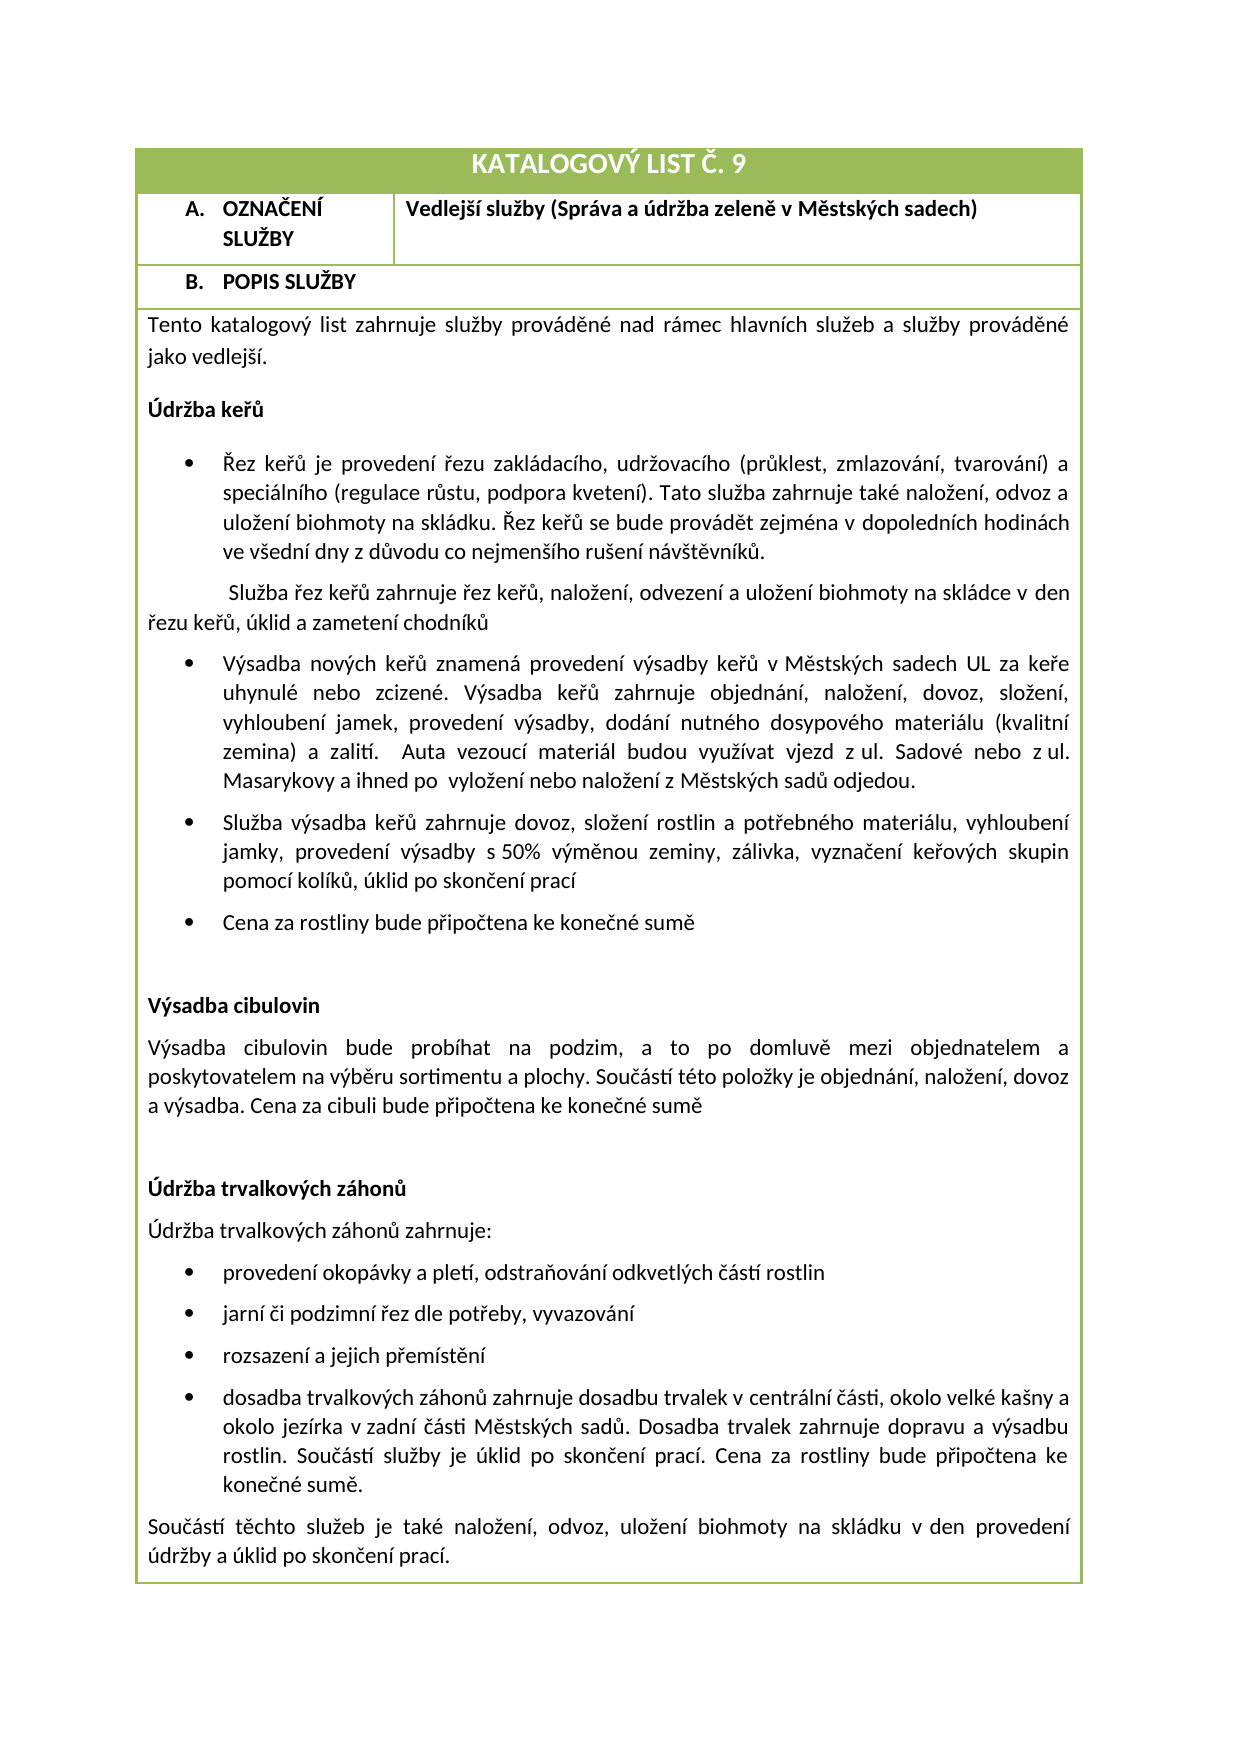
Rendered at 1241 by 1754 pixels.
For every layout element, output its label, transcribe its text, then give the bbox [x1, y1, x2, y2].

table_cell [138, 310, 1080, 1582]
table_header KATALOGOVÝ LIST Č. 9 [138, 150, 1080, 191]
table_cell Vedlejší služby (Správa a údržba zeleně v Městských sadech) [395, 194, 1080, 264]
table_cell OZNAČENÍ SLUŽBY [138, 194, 393, 264]
table_cell POPIS SLUŽBY [138, 266, 1080, 308]
